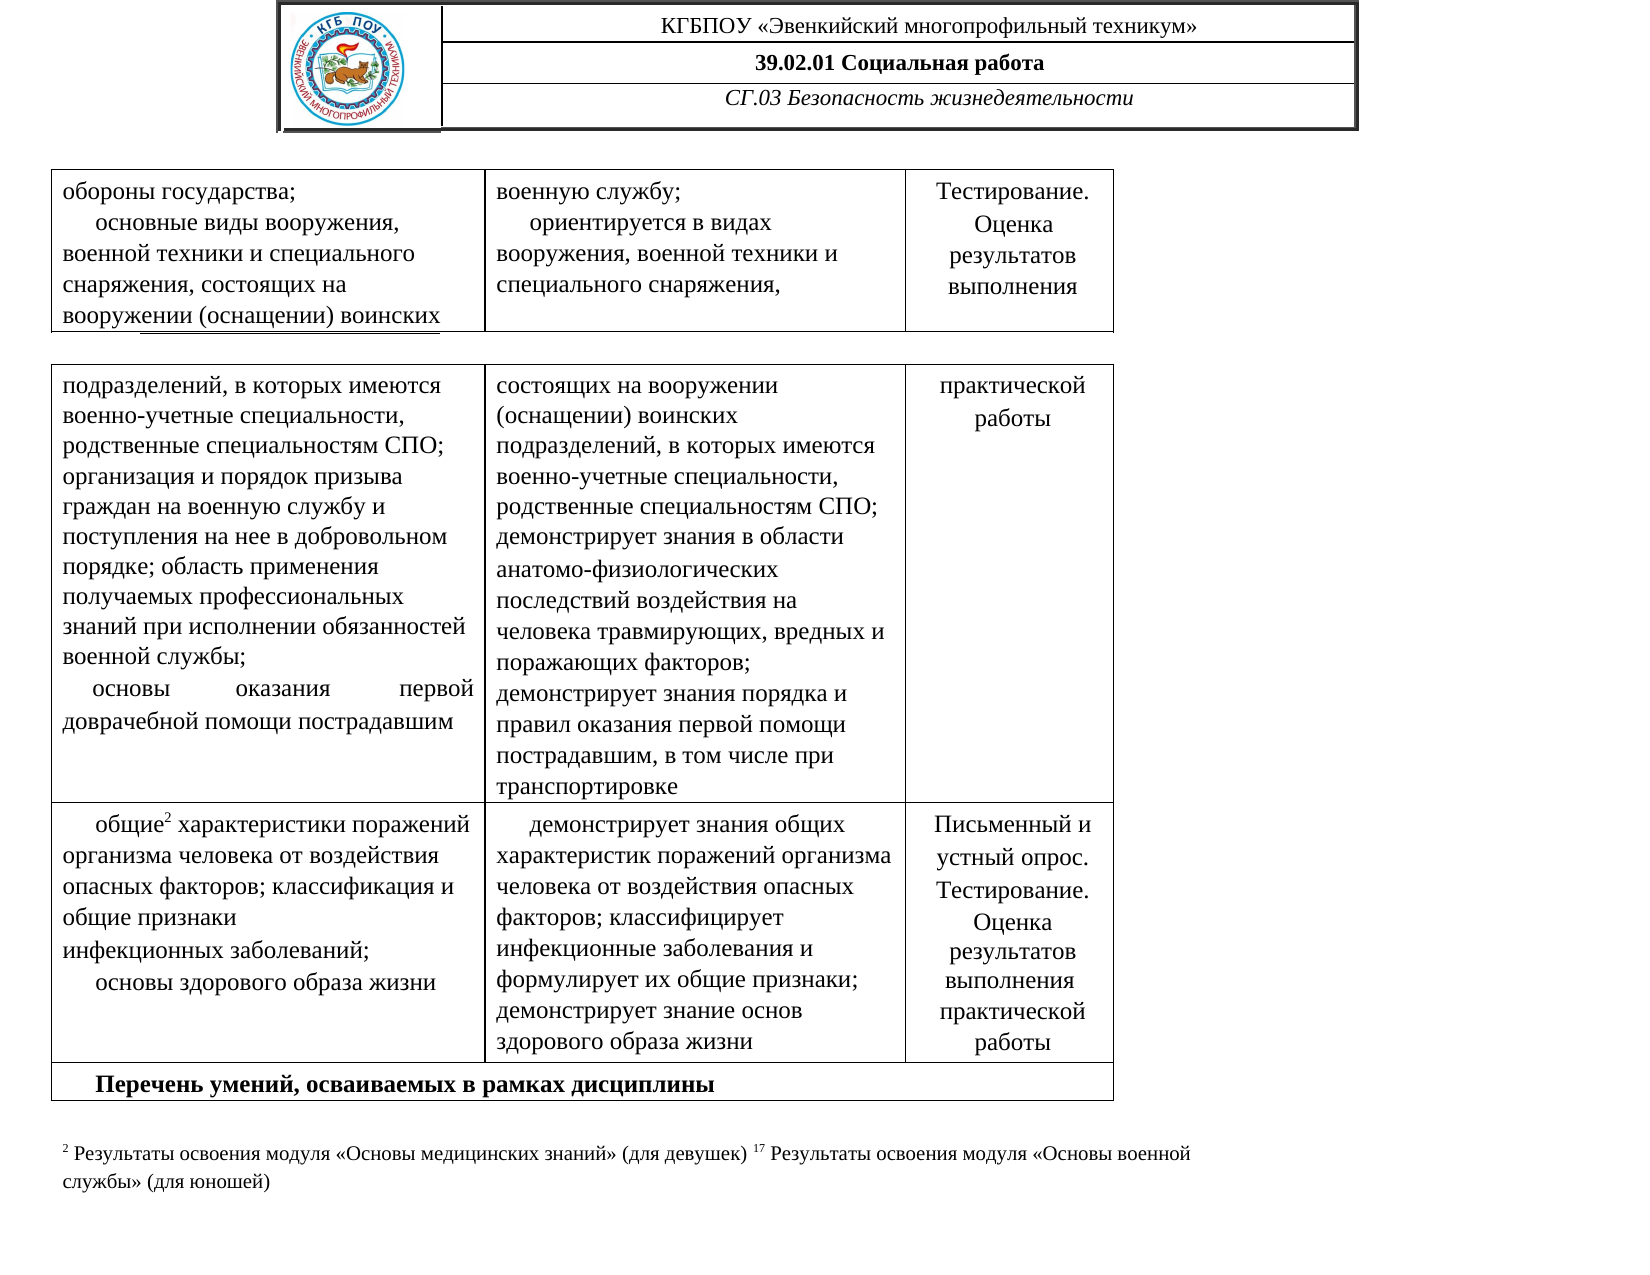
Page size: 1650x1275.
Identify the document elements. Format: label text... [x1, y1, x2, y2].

table_cell общие характеристики поражений организма человека от воздействия опасных факторов; классификация и общие признаки инфекционных заболеваний; основы здорового образа жизни [52, 803, 484, 1062]
picture [290, 12, 405, 127]
table_cell Перечень умений, осваиваемых в рамках дисциплины [52, 1063, 1113, 1100]
table_header состоящих на вооружении (оснащении) воинских подразделений, в которых имеются военно-учетные специальности, родственные специальностям СПО; демонстрирует знания в области анатомо-физиологических последствий воздействия на человека травмирующих, вредных и поражающих факторов; демонстрирует знания порядка и правил оказания первой помощи пострадавшим, в том числе при транспортировке [486, 365, 905, 802]
table_cell демонстрирует знания общих характеристик поражений организма человека от воздействия опасных факторов; классифицирует инфекционные заболевания и формулирует их общие признаки; демонстрирует знание основ здорового образа жизни [486, 803, 905, 1062]
table_cell Письменный и устный опрос. Тестирование. Оценка результатов выполнения [906, 170, 1113, 331]
table_header подразделений, в которых имеются военно-учетные специальности, родственные специальностям СПО; организация и порядок призыва граждан на военную службу и поступления на нее в добровольном порядке; область применения получаемых профессиональных знаний при исполнении обязанностей военной службы; основы оказания первой доврачебной помощи пострадавшим [52, 365, 484, 802]
table_header практической работы [906, 365, 1113, 802]
picture [290, 12, 337, 60]
table_cell Письменный и устный опрос. Тестирование. Оценка результатов выполнения практической работы [906, 803, 1113, 1062]
